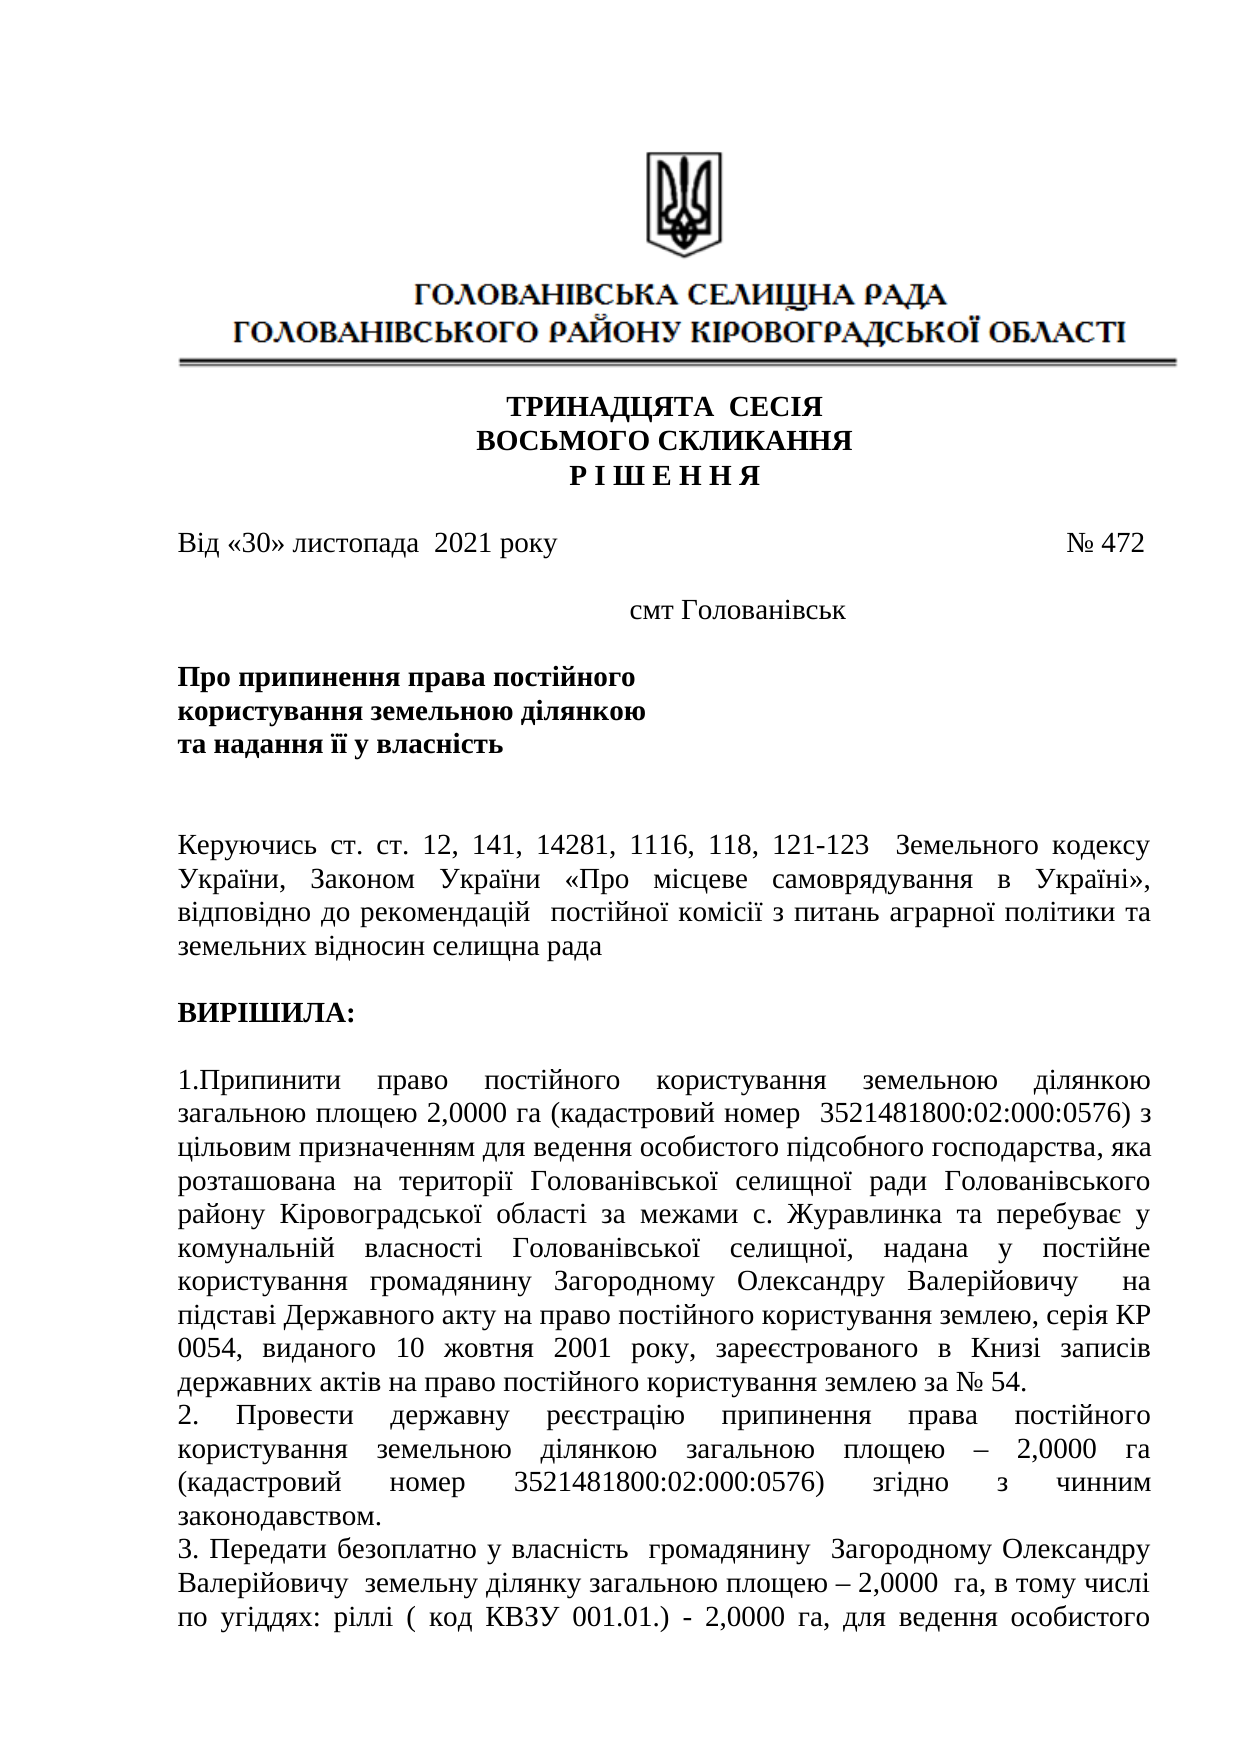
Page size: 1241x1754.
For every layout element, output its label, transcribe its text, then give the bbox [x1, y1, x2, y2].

text Про припинення права постійного [177, 659, 1152, 693]
text ВИРІШИЛА: [177, 995, 1152, 1028]
table_header ТРИНАДЦЯТА СЕСІЯ [177, 389, 1152, 423]
text 2. Провести державну реєстрацію припинення права постійного користування земельною ділянкою загальною площею – 2,0000 га (кадастровий номер 3521481800:02:000:0576) згідно з чинним законодавством. [177, 1397, 1152, 1532]
text Керуючись ст. ст. 12, 141, 14281, 1116, 118, 121-123 Земельного кодексу України, Законом України «Про місцеве самоврядування в Україні», відповідно до рекомендацій постійної комісії з питань аграрної політики та земельних відносин селищна рада [177, 827, 1152, 961]
picture [177, 151, 1179, 377]
text Від «30» листопада 2021 року № 472 [177, 525, 1152, 559]
text та надання її у власність [177, 727, 1152, 760]
text користування земельною ділянкою [177, 693, 1152, 727]
text смт Голованівськ [177, 592, 1152, 626]
text Р І Ш Е Н Н Я [177, 458, 1152, 492]
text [177, 1532, 1152, 1632]
text 1.Припинити право постійного користування земельною ділянкою загальною площею 2,0000 га (кадастровий номер 3521481800:02:000:0576) з цільовим призначенням для ведення особистого підсобного господарства, яка розташована на території Голованівської селищної ради Голованівського району Кіровоградської області за межами с. Журавлинка та перебуває у комунальній власності Голованівської селищної, надана у постійне користування громадянину Загородному Олександру Валерійовичу на підставі Державного акту на право постійного користування землею, серія КР 0054, виданого 10 жовтня 2001 року, зареєстрованого в Книзі записів державних актів на право постійного користування землею за № 54. [177, 1062, 1152, 1397]
table_cell ВОСЬМОГО СКЛИКАННЯ [177, 424, 1152, 458]
